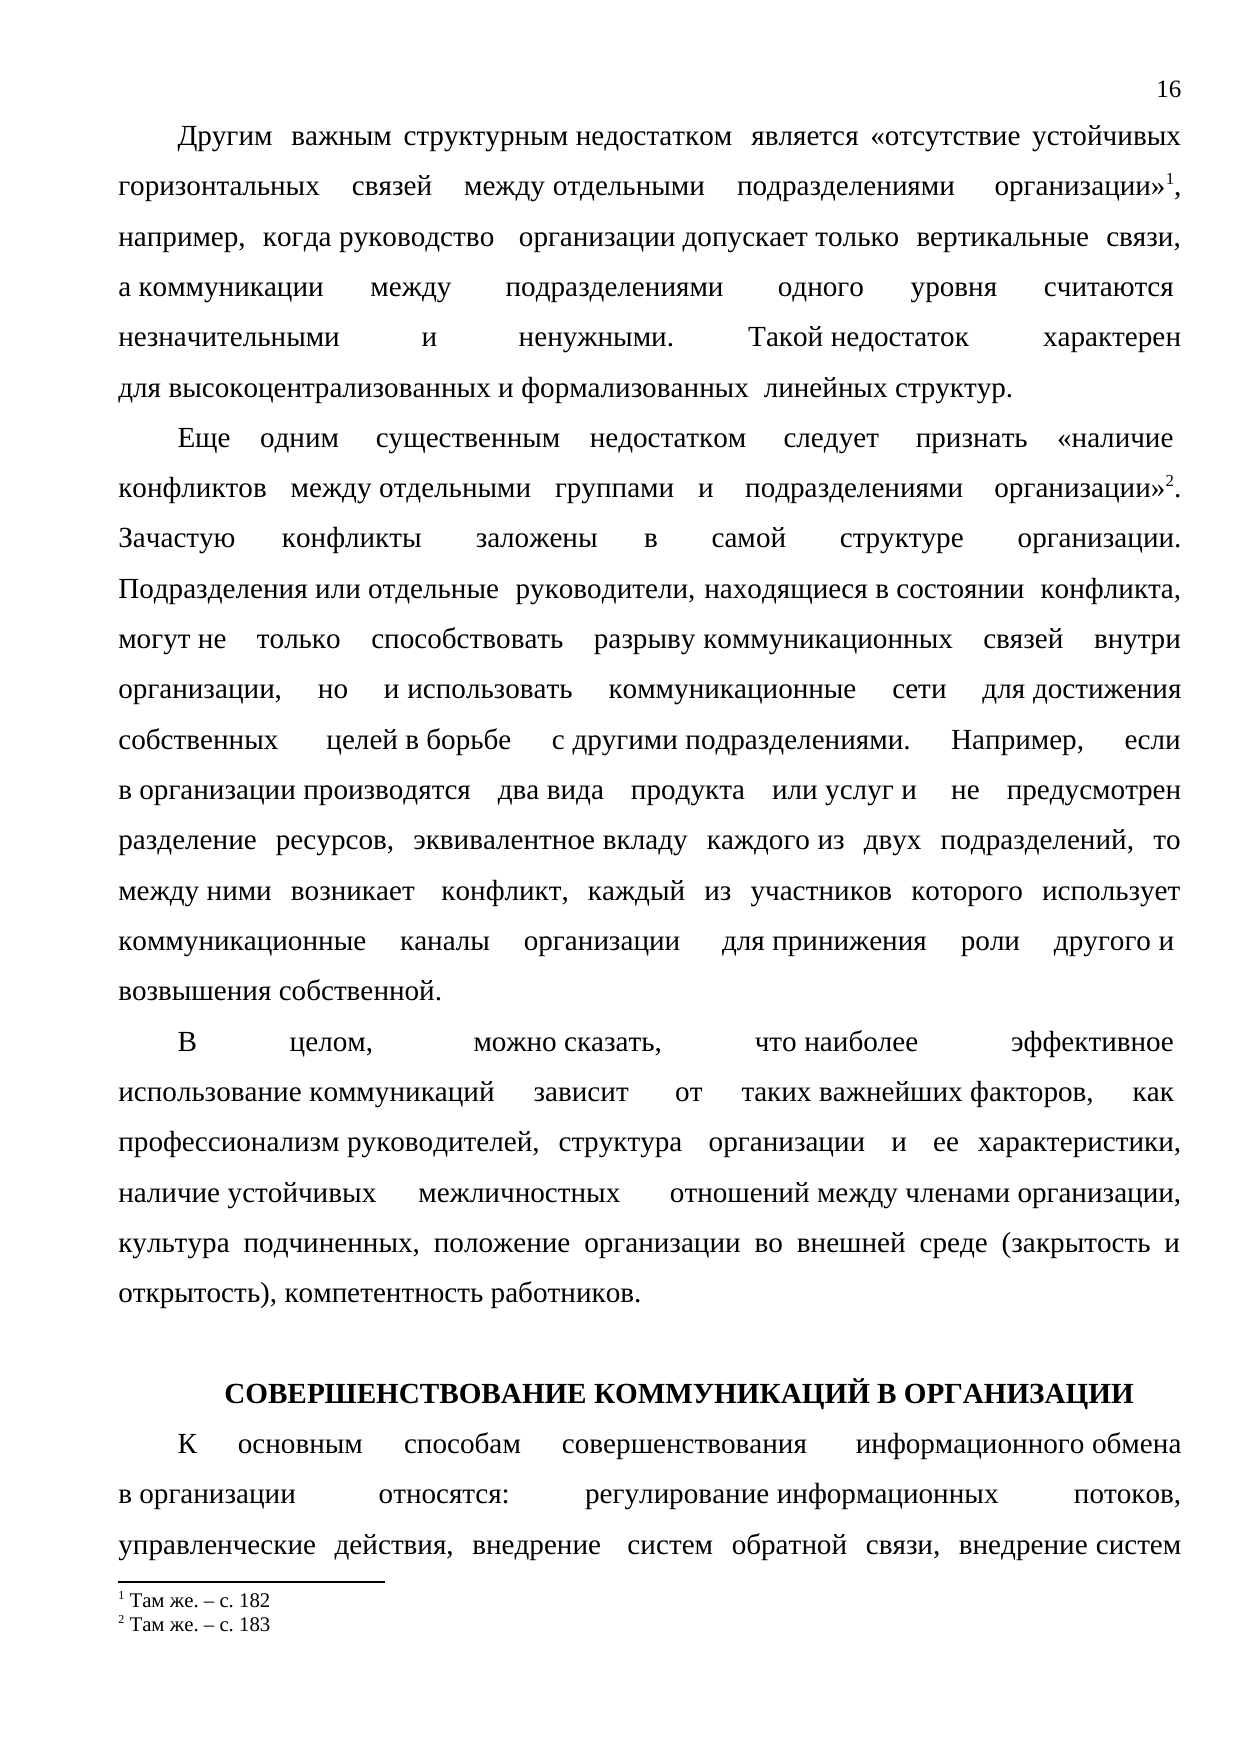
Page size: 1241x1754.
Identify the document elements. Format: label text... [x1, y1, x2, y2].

text Еще одним существенным недостатком следует признать «наличие конфликтов между отдельными группами и подразделениями организации». Зачастую конфликты заложены в самой структуре организации. Подразделения или отдельные руководители, находящиеся в состоянии конфликта, могут не только способствовать разрыву коммуникационных связей внутри организации, но и использовать коммуникационные сети для достижения собственных целей в борьбе с другими подразделениями. Например, если в организации производятся два вида продукта или услуг и не предусмотрен разделение ресурсов, эквивалентное вкладу каждого из двух подразделений, то между ними возникает конфликт, каждый из участников которого использует коммуникационные каналы организации для принижения роли другого и возвышения собственной. [118, 420, 1181, 1007]
text В целом, можно сказать, что наиболее эффективное использование коммуникаций зависит от таких важнейших факторов, как профессионализм руководителей, структура организации и ее характеристики, наличие устойчивых межличностных отношений между членами организации, культура подчиненных, положение организации во внешней среде (закрытость и открытость), компетентность работников. [118, 1024, 1181, 1309]
text СОВЕРШЕНСТВОВАНИЕ КОММУНИКАЦИЙ В ОРГАНИЗАЦИИ [118, 1376, 1181, 1409]
text Другим важным структурным недостатком является «отсутствие устойчивых горизонтальных связей между отдельными подразделениями организации», например, когда руководство организации допускает только вертикальные связи, а коммуникации между подразделениями одного уровня считаются незначительными и ненужными. Такой недостаток характерен для высокоцентрализованных и формализованных линейных структур. [118, 118, 1181, 403]
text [118, 1426, 1181, 1560]
